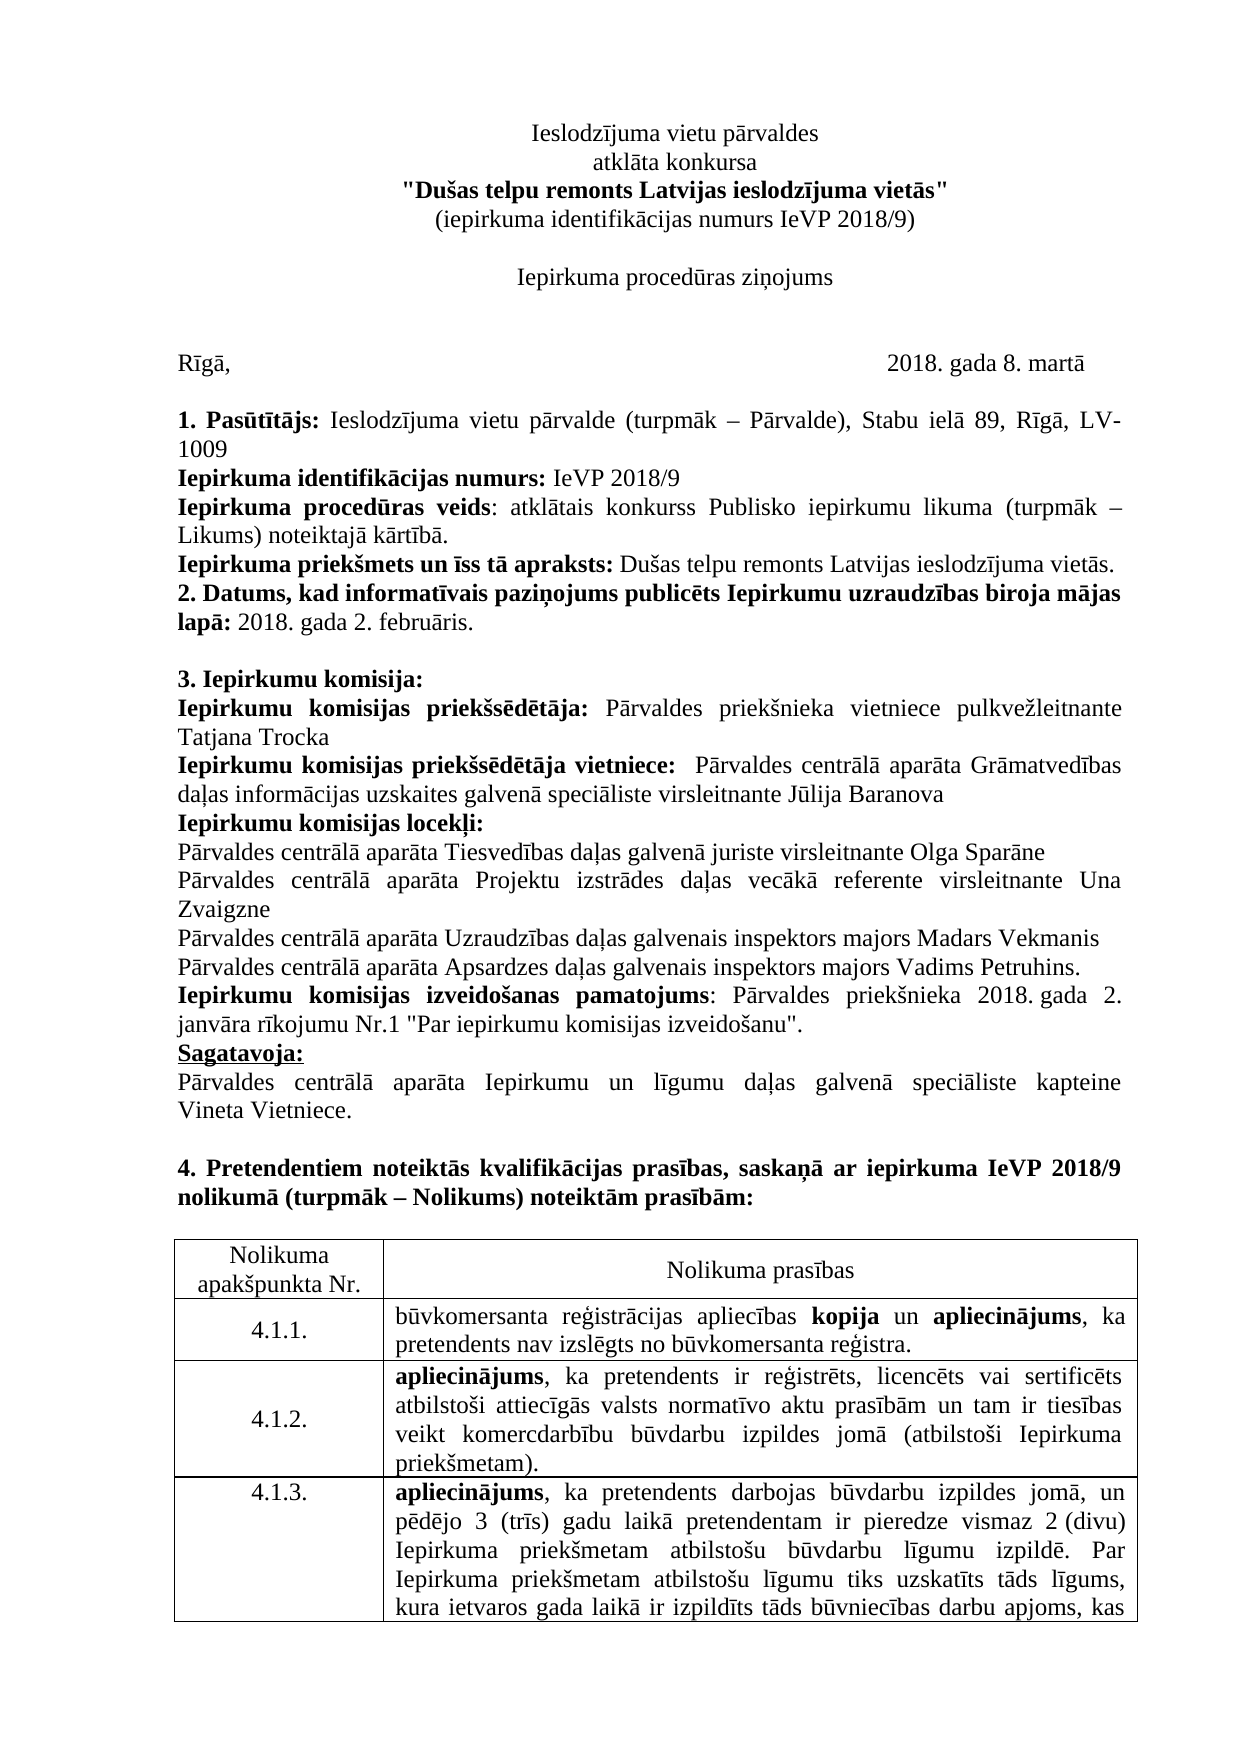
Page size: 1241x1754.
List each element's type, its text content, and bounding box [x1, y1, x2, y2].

table_cell būvkomersanta reģistrācijas apliecības kopija un apliecinājums, ka pretendents nav izslēgts no būvkomersanta reģistra. [384, 1299, 1137, 1360]
text Iepirkuma procedūras veids: atklātais konkurss Publisko iepirkumu likuma (turpmāk – Likums) noteiktajā kārtībā. [177, 492, 1122, 549]
text Iepirkuma priekšmets un īss tā apraksts: Dušas telpu remonts Latvijas ieslodzījuma vietās. [177, 549, 1122, 578]
table_header Nolikuma apakšpunkta Nr. [175, 1240, 383, 1298]
text "Dušas telpu remonts Latvijas ieslodzījuma vietās" [177, 176, 1172, 204]
text 3. Iepirkumu komisija: [177, 664, 1172, 693]
text Iepirkumu komisijas izveidošanas pamatojums: Pārvaldes priekšnieka 2018. gada 2. janvāra rīkojumu Nr.1 "Par iepirkumu komisijas izveidošanu". [177, 981, 1122, 1038]
text Pārvaldes centrālā aparāta Apsardzes daļas galvenais inspektors majors Vadims Petruhins. [177, 952, 1122, 981]
text Ieslodzījuma vietu pārvaldes [177, 118, 1172, 147]
text Pārvaldes centrālā aparāta Iepirkumu un līgumu daļas galvenā speciāliste kapteine Vineta Vietniece. [177, 1067, 1122, 1124]
table_cell 4.1.2. [175, 1361, 383, 1476]
table_cell 4.1.3. [175, 1478, 383, 1621]
text 1. Pasūtītājs: Ieslodzījuma vietu pārvalde (turpmāk – Pārvalde), Stabu ielā 89, Rīgā, LV-1009 [177, 406, 1122, 463]
text Iepirkumu komisijas locekļi: [177, 808, 1093, 837]
table_header Nolikuma prasības [384, 1240, 1137, 1298]
text Sagatavoja: [177, 1038, 1088, 1067]
table_cell apliecinājums, ka pretendents ir reģistrēts, licencēts vai sertificēts atbilstoši attiecīgās valsts normatīvo aktu prasībām un tam ir tiesības veikt komercdarbību būvdarbu izpildes jomā (atbilstoši Iepirkuma priekšmetam). [384, 1361, 1137, 1476]
text atklāta konkursa [177, 147, 1172, 176]
table_cell 4.1.1. [175, 1299, 383, 1360]
text Pārvaldes centrālā aparāta Projektu izstrādes daļas vecākā referente virsleitnante Una Zvaigzne [177, 866, 1122, 923]
text Pārvaldes centrālā aparāta Tiesvedības daļas galvenā juriste virsleitnante Olga Sparāne [177, 837, 1172, 866]
text Iepirkuma procedūras ziņojums [177, 262, 1172, 291]
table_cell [384, 1478, 1137, 1621]
text Pārvaldes centrālā aparāta Uzraudzības daļas galvenais inspektors majors Madars Vekmanis [177, 923, 1172, 952]
text Iepirkumu komisijas priekšsēdētāja vietniece: Pārvaldes centrālā aparāta Grāmatvedības daļas informācijas uzskaites galvenā speciāliste virsleitnante Jūlija Baranova [177, 751, 1122, 808]
text Rīgā, 2018. gada 8. martā [177, 348, 1172, 377]
text 4. Pretendentiem noteiktās kvalifikācijas prasības, saskaņā ar iepirkuma IeVP 2018/9 nolikumā (turpmāk – Nolikums) noteiktām prasībām: [177, 1153, 1122, 1211]
text Iepirkuma identifikācijas numurs: IeVP 2018/9 [177, 463, 1172, 492]
text (iepirkuma identifikācijas numurs IeVP 2018/9) [177, 204, 1172, 233]
text 2. Datums, kad informatīvais paziņojums publicēts Iepirkumu uzraudzības biroja mājas lapā: 2018. gada 2. februāris. [177, 578, 1122, 636]
text Iepirkumu komisijas priekšsēdētāja: Pārvaldes priekšnieka vietniece pulkvežleitnante Tatjana Trocka [177, 693, 1122, 751]
